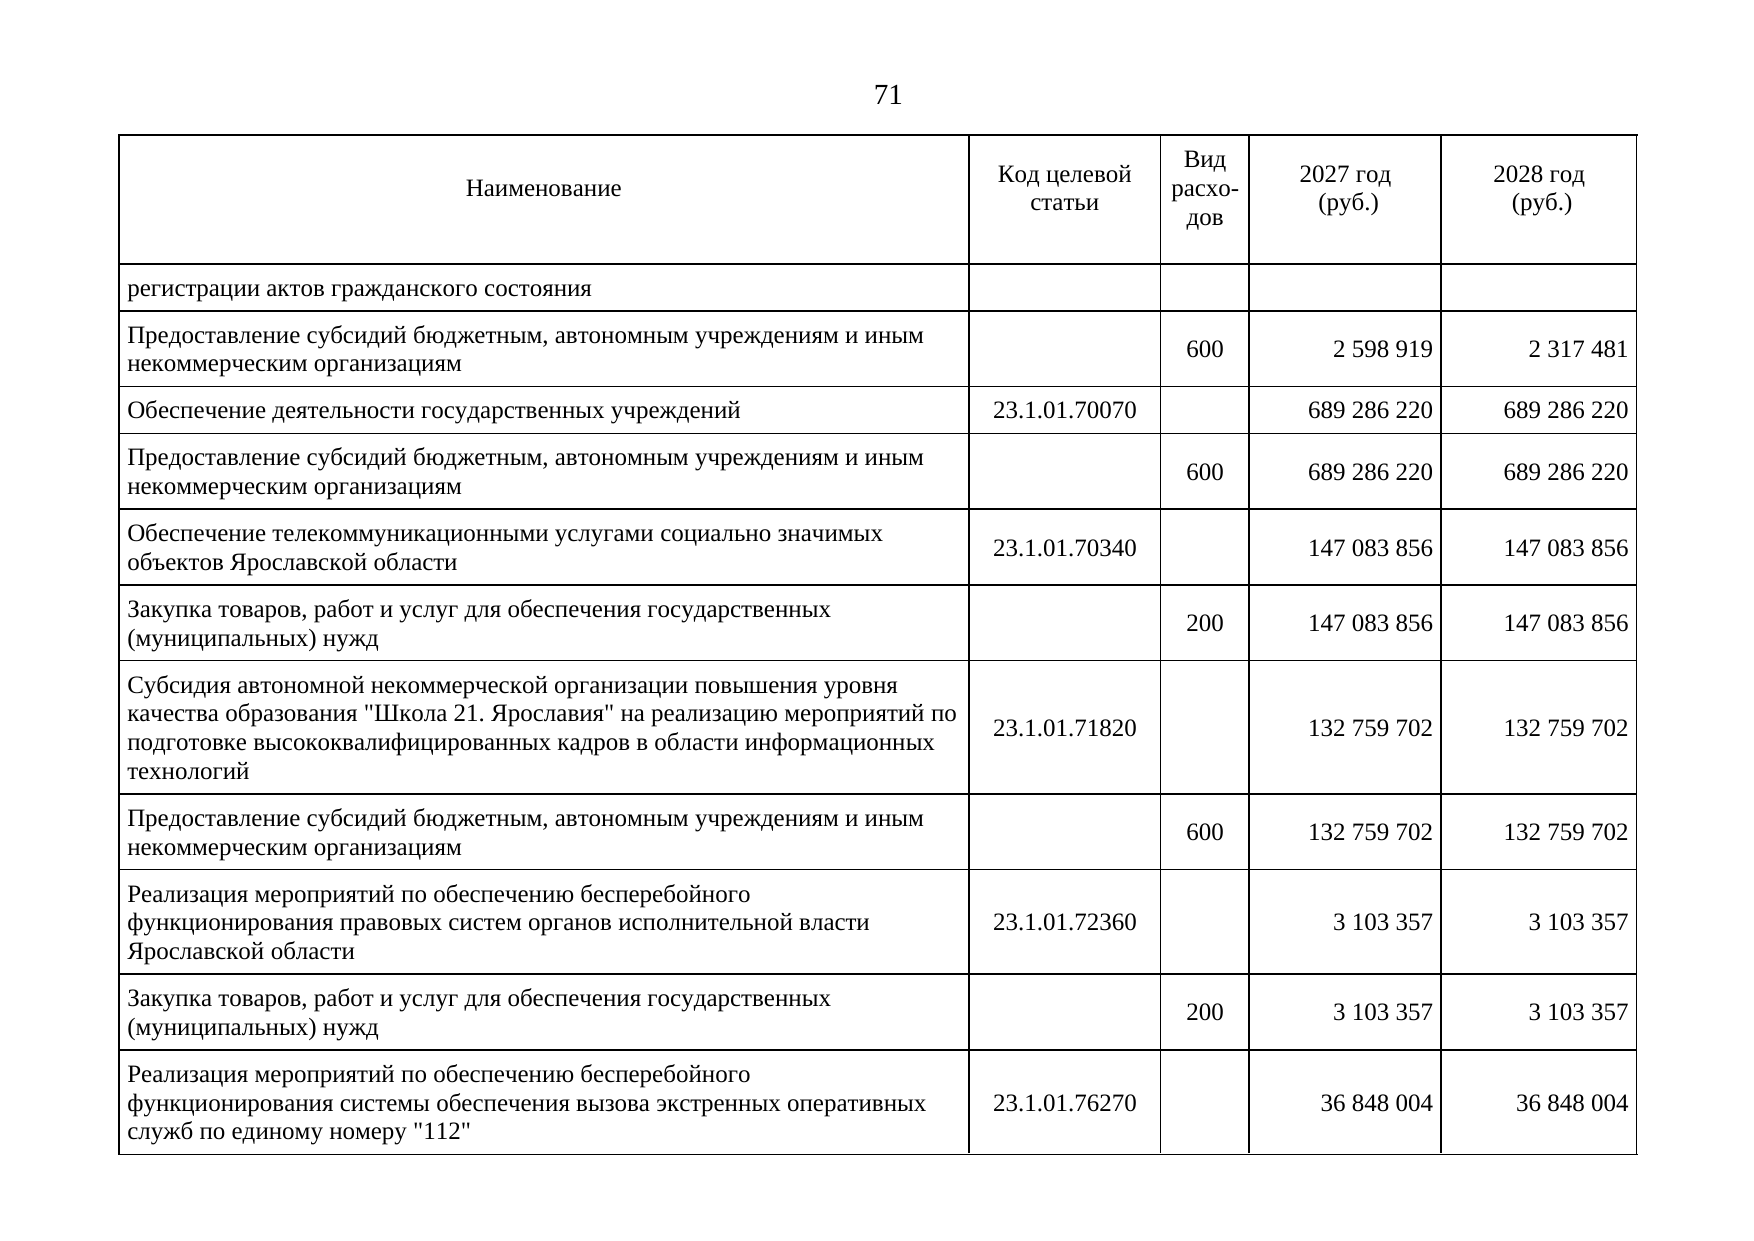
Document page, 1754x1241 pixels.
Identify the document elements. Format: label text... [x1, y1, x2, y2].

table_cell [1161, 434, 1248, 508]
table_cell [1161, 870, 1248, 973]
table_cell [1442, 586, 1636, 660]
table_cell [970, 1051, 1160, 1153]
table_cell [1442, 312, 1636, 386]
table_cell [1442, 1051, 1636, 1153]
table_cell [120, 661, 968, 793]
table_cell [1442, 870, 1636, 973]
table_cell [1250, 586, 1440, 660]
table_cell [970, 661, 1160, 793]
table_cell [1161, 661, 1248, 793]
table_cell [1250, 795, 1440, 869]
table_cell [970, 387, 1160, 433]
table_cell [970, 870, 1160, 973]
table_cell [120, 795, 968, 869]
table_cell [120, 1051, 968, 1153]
table_header Вид расхо- дов [1161, 136, 1248, 263]
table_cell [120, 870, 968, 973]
table_header Код целевой статьи [970, 136, 1160, 263]
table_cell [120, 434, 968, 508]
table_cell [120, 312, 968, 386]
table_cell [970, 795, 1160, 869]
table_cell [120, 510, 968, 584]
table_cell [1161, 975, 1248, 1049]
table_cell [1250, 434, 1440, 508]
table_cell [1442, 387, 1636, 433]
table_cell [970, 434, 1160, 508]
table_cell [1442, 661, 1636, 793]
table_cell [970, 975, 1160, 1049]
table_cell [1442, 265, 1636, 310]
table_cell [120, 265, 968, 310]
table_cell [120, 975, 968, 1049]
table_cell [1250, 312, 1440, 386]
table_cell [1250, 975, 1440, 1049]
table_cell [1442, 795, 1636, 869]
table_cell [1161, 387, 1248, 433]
table_header 2027 год (руб.) [1250, 136, 1440, 263]
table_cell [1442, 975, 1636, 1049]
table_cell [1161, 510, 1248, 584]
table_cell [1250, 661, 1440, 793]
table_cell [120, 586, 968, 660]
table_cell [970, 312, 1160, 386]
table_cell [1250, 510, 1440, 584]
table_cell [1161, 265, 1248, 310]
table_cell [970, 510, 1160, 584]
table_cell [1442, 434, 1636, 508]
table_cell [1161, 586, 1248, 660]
table_header 2028 год (руб.) [1442, 136, 1636, 263]
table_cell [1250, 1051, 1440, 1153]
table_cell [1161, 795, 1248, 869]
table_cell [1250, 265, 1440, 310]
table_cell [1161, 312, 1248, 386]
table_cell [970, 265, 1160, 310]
table_header Наименование [120, 136, 968, 263]
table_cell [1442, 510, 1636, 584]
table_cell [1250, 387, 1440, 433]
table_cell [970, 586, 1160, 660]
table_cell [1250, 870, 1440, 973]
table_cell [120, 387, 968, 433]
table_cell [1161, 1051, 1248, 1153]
